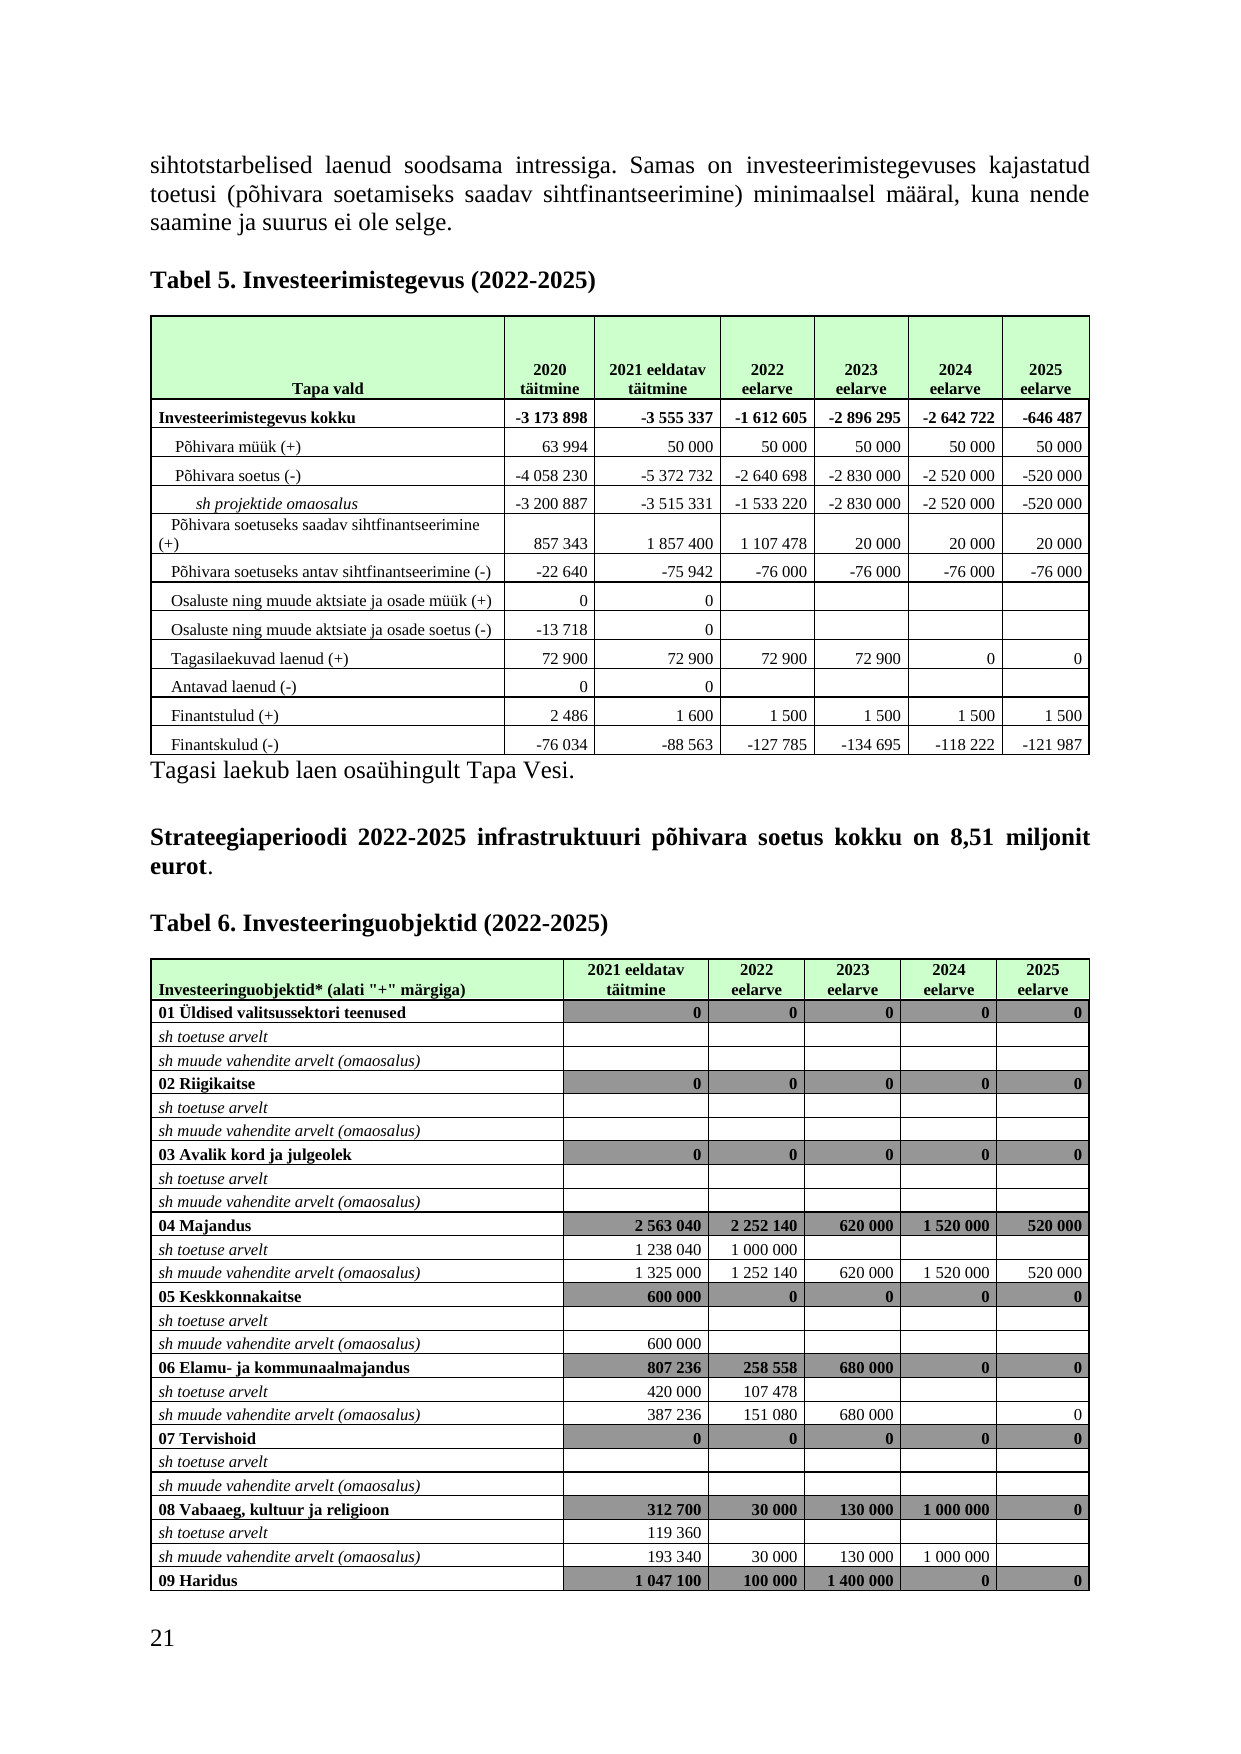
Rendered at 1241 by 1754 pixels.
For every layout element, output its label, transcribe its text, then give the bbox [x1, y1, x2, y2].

table_cell 1 252 140 [709, 1260, 804, 1282]
table_cell [997, 1544, 1088, 1566]
table_cell [805, 1047, 900, 1069]
table_cell [805, 1189, 900, 1211]
table_cell 193 340 [564, 1544, 708, 1566]
table_cell -88 563 [595, 726, 720, 754]
table_cell -2 642 722 [909, 400, 1002, 427]
table_cell [721, 611, 814, 639]
table_cell 1 400 000 [805, 1567, 900, 1590]
table_cell -3 200 887 [505, 486, 594, 513]
table_cell [901, 1520, 996, 1542]
table_cell 600 000 [564, 1331, 708, 1353]
table_cell 2 563 040 [564, 1213, 708, 1235]
table_cell 1 238 040 [564, 1236, 708, 1259]
table_cell 680 000 [805, 1354, 900, 1377]
table_cell [709, 1047, 804, 1069]
table_cell sh toetuse arvelt [152, 1023, 563, 1046]
table_cell -121 987 [1003, 726, 1088, 754]
table_cell 0 [805, 1425, 900, 1448]
table_cell [709, 1520, 804, 1542]
table_cell 0 [595, 669, 720, 696]
table_cell 06 Elamu- ja kommunaalmajandus [152, 1354, 563, 1377]
table_header 2023 eelarve [815, 317, 908, 398]
table_cell [805, 1520, 900, 1542]
table_cell 02 Riigikaitse [152, 1071, 563, 1093]
table_cell -520 000 [1003, 486, 1088, 513]
table_cell 1 600 [595, 698, 720, 725]
table_cell 1 500 [815, 698, 908, 725]
table_cell [564, 1094, 708, 1117]
table_cell 0 [909, 640, 1002, 668]
table_cell 2 252 140 [709, 1213, 804, 1235]
table_cell 0 [595, 583, 720, 610]
table_cell Finantskulud (-) [152, 726, 504, 754]
table_cell 107 478 [709, 1378, 804, 1401]
table_cell -2 830 000 [815, 486, 908, 513]
table_cell sh muude vahendite arvelt (omaosalus) [152, 1189, 563, 1211]
table_cell 680 000 [805, 1402, 900, 1424]
table_cell [564, 1189, 708, 1211]
table_cell [805, 1378, 900, 1401]
table_cell -76 000 [815, 554, 908, 581]
table_cell 0 [901, 1001, 996, 1022]
table_cell 0 [505, 583, 594, 610]
table_cell 50 000 [1003, 428, 1088, 456]
table_header 2023 eelarve [805, 960, 900, 998]
table_cell -3 555 337 [595, 400, 720, 427]
table_cell -5 372 732 [595, 457, 720, 484]
table_cell 30 000 [709, 1496, 804, 1519]
table_cell -646 487 [1003, 400, 1088, 427]
table_cell [815, 669, 908, 696]
table_cell 520 000 [997, 1213, 1088, 1235]
table_cell 0 [997, 1496, 1088, 1519]
table_cell [901, 1118, 996, 1140]
table_cell 0 [805, 1001, 900, 1022]
table_cell 0 [564, 1071, 708, 1093]
table_cell [709, 1094, 804, 1117]
table_cell [997, 1189, 1088, 1211]
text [150, 150, 1090, 236]
table_cell 0 [709, 1141, 804, 1164]
table_cell 1 000 000 [901, 1544, 996, 1566]
table_cell [901, 1189, 996, 1211]
table_cell 0 [709, 1283, 804, 1306]
table_cell [909, 583, 1002, 610]
table_cell [997, 1165, 1088, 1188]
table_cell -76 000 [909, 554, 1002, 581]
table_cell sh muude vahendite arvelt (omaosalus) [152, 1260, 563, 1282]
table_cell 0 [997, 1402, 1088, 1424]
table_cell [564, 1449, 708, 1471]
table_cell -2 520 000 [909, 457, 1002, 484]
table_header 2024 eelarve [909, 317, 1002, 398]
table_cell 50 000 [721, 428, 814, 456]
table_cell 0 [997, 1425, 1088, 1448]
table_cell [997, 1118, 1088, 1140]
table_cell 50 000 [909, 428, 1002, 456]
table_header 2025 eelarve [1003, 317, 1089, 398]
table_cell 0 [805, 1283, 900, 1306]
table_cell -2 830 000 [815, 457, 908, 484]
table_cell 0 [805, 1071, 900, 1093]
table_cell [1003, 611, 1088, 639]
table_cell 387 236 [564, 1402, 708, 1424]
table_cell Tagasilaekuvad laenud (+) [152, 640, 504, 668]
table_cell 50 000 [815, 428, 908, 456]
table_cell Põhivara müük (+) [152, 428, 504, 456]
table_cell 72 900 [505, 640, 594, 668]
table_cell 1 107 478 [721, 514, 814, 553]
table_cell [997, 1473, 1088, 1495]
table_cell 0 [901, 1567, 996, 1590]
table_cell [709, 1023, 804, 1046]
table_cell 1 047 100 [564, 1567, 708, 1590]
table_cell [997, 1047, 1088, 1069]
table_cell 07 Tervishoid [152, 1425, 563, 1448]
table_cell 20 000 [815, 514, 908, 553]
table_cell 807 236 [564, 1354, 708, 1377]
table_cell 72 900 [595, 640, 720, 668]
table_cell Põhivara soetus (-) [152, 457, 504, 484]
table_cell 0 [997, 1283, 1088, 1306]
table_cell [709, 1473, 804, 1495]
table_cell sh muude vahendite arvelt (omaosalus) [152, 1544, 563, 1566]
table_cell 857 343 [505, 514, 594, 553]
table_cell 100 000 [709, 1567, 804, 1590]
table_cell 1 000 000 [901, 1496, 996, 1519]
table_cell [901, 1047, 996, 1069]
table_cell 1 500 [909, 698, 1002, 725]
table_cell [709, 1307, 804, 1329]
table_header 2022 eelarve [721, 317, 814, 398]
table_cell 01 Üldised valitsussektori teenused [152, 1001, 563, 1022]
table_cell [564, 1047, 708, 1069]
table_cell [564, 1473, 708, 1495]
table_cell [709, 1189, 804, 1211]
table_cell sh toetuse arvelt [152, 1449, 563, 1471]
table_cell sh muude vahendite arvelt (omaosalus) [152, 1331, 563, 1353]
table_cell [997, 1449, 1088, 1471]
table_cell [901, 1094, 996, 1117]
table_cell 20 000 [909, 514, 1002, 553]
table_cell -1 533 220 [721, 486, 814, 513]
table_cell [805, 1307, 900, 1329]
table_cell [564, 1023, 708, 1046]
table_cell 0 [997, 1001, 1088, 1022]
table_cell [805, 1449, 900, 1471]
table_cell [805, 1473, 900, 1495]
table_cell sh toetuse arvelt [152, 1307, 563, 1329]
table_cell 0 [564, 1141, 708, 1164]
table_cell -1 612 605 [721, 400, 814, 427]
table_cell 0 [997, 1141, 1088, 1164]
table_cell 0 [901, 1425, 996, 1448]
table_cell 72 900 [721, 640, 814, 668]
table_cell 09 Haridus [152, 1567, 563, 1590]
table_cell [997, 1023, 1088, 1046]
table_cell Põhivara soetuseks antav sihtfinantseerimine (-) [152, 554, 504, 581]
table_cell 520 000 [997, 1260, 1088, 1282]
table_cell 0 [997, 1071, 1088, 1093]
table_cell sh muude vahendite arvelt (omaosalus) [152, 1402, 563, 1424]
table_cell [564, 1307, 708, 1329]
table_cell [805, 1165, 900, 1188]
table_cell Põhivara soetuseks saadav sihtfinantseerimine (+) [152, 514, 504, 553]
table_cell sh muude vahendite arvelt (omaosalus) [152, 1473, 563, 1495]
text Tabel 5. Investeerimistegevus (2022-2025) [150, 265, 1090, 294]
table_cell Investeerimistegevus kokku [152, 400, 504, 427]
table_cell -118 222 [909, 726, 1002, 754]
table_cell 50 000 [595, 428, 720, 456]
text Tabel 6. Investeeringuobjektid (2022-2025) [150, 908, 1090, 937]
table_cell sh toetuse arvelt [152, 1520, 563, 1542]
table_cell 0 [595, 611, 720, 639]
table_cell [901, 1165, 996, 1188]
table_cell 1 520 000 [901, 1213, 996, 1235]
table_cell -2 896 295 [815, 400, 908, 427]
table_cell 0 [709, 1425, 804, 1448]
table_cell 1 325 000 [564, 1260, 708, 1282]
table_cell [901, 1236, 996, 1259]
table_cell 0 [1003, 640, 1088, 668]
table_cell 0 [564, 1001, 708, 1022]
table_cell sh projektide omaosalus [152, 486, 504, 513]
table_cell 1 857 400 [595, 514, 720, 553]
table_cell 119 360 [564, 1520, 708, 1542]
table_cell 0 [805, 1141, 900, 1164]
table_cell -127 785 [721, 726, 814, 754]
table_header 2022 eelarve [709, 960, 804, 998]
table_cell [901, 1473, 996, 1495]
table_header 2021 eeldatav täitmine [595, 317, 720, 398]
table_cell 0 [709, 1001, 804, 1022]
table_cell 151 080 [709, 1402, 804, 1424]
table_cell [709, 1165, 804, 1188]
table_cell [1003, 669, 1088, 696]
table_cell -2 520 000 [909, 486, 1002, 513]
table_cell 0 [709, 1071, 804, 1093]
table_cell sh muude vahendite arvelt (omaosalus) [152, 1118, 563, 1140]
table_cell [805, 1094, 900, 1117]
table_cell [997, 1378, 1088, 1401]
table_cell -75 942 [595, 554, 720, 581]
table_cell [901, 1023, 996, 1046]
table_cell sh toetuse arvelt [152, 1378, 563, 1401]
table_header 2025 eelarve [997, 960, 1089, 998]
table_cell 30 000 [709, 1544, 804, 1566]
table_cell Finantstulud (+) [152, 698, 504, 725]
table_cell [721, 669, 814, 696]
table_cell Osaluste ning muude aktsiate ja osade müük (+) [152, 583, 504, 610]
table_cell 130 000 [805, 1496, 900, 1519]
table_cell [997, 1236, 1088, 1259]
table_cell Osaluste ning muude aktsiate ja osade soetus (-) [152, 611, 504, 639]
table_cell Antavad laenud (-) [152, 669, 504, 696]
table_header Investeeringuobjektid* (alati "+" märgiga) [152, 960, 563, 998]
table_cell 620 000 [805, 1213, 900, 1235]
table_cell [815, 611, 908, 639]
table_cell -4 058 230 [505, 457, 594, 484]
table_cell 03 Avalik kord ja julgeolek [152, 1141, 563, 1164]
table_header 2024 eelarve [901, 960, 996, 998]
table_cell 1 000 000 [709, 1236, 804, 1259]
table_cell [709, 1118, 804, 1140]
table_header 2021 eeldatav täitmine [564, 960, 708, 998]
table_cell 130 000 [805, 1544, 900, 1566]
table_cell [997, 1331, 1088, 1353]
table_cell 0 [997, 1354, 1088, 1377]
table_cell 1 500 [1003, 698, 1088, 725]
text Strateegiaperioodi 2022-2025 infrastruktuuri põhivara soetus kokku on 8,51 miljonit eurot. [150, 822, 1090, 880]
table_header 2020 täitmine [505, 317, 594, 398]
table_cell 2 486 [505, 698, 594, 725]
table_cell sh muude vahendite arvelt (omaosalus) [152, 1047, 563, 1069]
table_cell [805, 1118, 900, 1140]
table_cell [564, 1118, 708, 1140]
table_cell 0 [997, 1567, 1088, 1590]
table_cell [901, 1449, 996, 1471]
table_cell [805, 1236, 900, 1259]
table_cell 0 [901, 1283, 996, 1306]
table_cell [564, 1165, 708, 1188]
table_cell [909, 669, 1002, 696]
table_cell 04 Majandus [152, 1213, 563, 1235]
table_cell sh toetuse arvelt [152, 1165, 563, 1188]
table_cell 0 [505, 669, 594, 696]
table_cell [901, 1378, 996, 1401]
table_header Tapa vald [152, 317, 504, 398]
table_cell 63 994 [505, 428, 594, 456]
table_cell [901, 1307, 996, 1329]
table_cell 1 500 [721, 698, 814, 725]
table_cell sh toetuse arvelt [152, 1094, 563, 1117]
table_cell -22 640 [505, 554, 594, 581]
table_cell [721, 583, 814, 610]
table_cell 0 [901, 1141, 996, 1164]
text Tagasi laekub laen osaühingult Tapa Vesi. [150, 755, 1090, 784]
table_cell [709, 1331, 804, 1353]
table_cell 0 [901, 1071, 996, 1093]
table_cell 72 900 [815, 640, 908, 668]
table_cell 08 Vabaaeg, kultuur ja religioon [152, 1496, 563, 1519]
table_cell -76 000 [721, 554, 814, 581]
table_cell [1003, 583, 1088, 610]
table_cell [901, 1402, 996, 1424]
table_cell 0 [901, 1354, 996, 1377]
table_cell -3 515 331 [595, 486, 720, 513]
table_cell 258 558 [709, 1354, 804, 1377]
table_cell 600 000 [564, 1283, 708, 1306]
table_cell -3 173 898 [505, 400, 594, 427]
table_cell 20 000 [1003, 514, 1088, 553]
table_cell -76 034 [505, 726, 594, 754]
table_cell [805, 1023, 900, 1046]
table_cell [909, 611, 1002, 639]
table_cell 0 [564, 1425, 708, 1448]
table_cell [815, 583, 908, 610]
table_cell -76 000 [1003, 554, 1088, 581]
table_cell -13 718 [505, 611, 594, 639]
table_cell [805, 1331, 900, 1353]
table_cell [709, 1449, 804, 1471]
table_cell 420 000 [564, 1378, 708, 1401]
table_cell 1 520 000 [901, 1260, 996, 1282]
table_cell [901, 1331, 996, 1353]
table_cell -2 640 698 [721, 457, 814, 484]
table_cell -520 000 [1003, 457, 1088, 484]
table_cell sh toetuse arvelt [152, 1236, 563, 1259]
table_cell 05 Keskkonnakaitse [152, 1283, 563, 1306]
table_cell -134 695 [815, 726, 908, 754]
table_cell 312 700 [564, 1496, 708, 1519]
table_cell [997, 1520, 1088, 1542]
table_cell [997, 1307, 1088, 1329]
table_cell 620 000 [805, 1260, 900, 1282]
table_cell [997, 1094, 1088, 1117]
